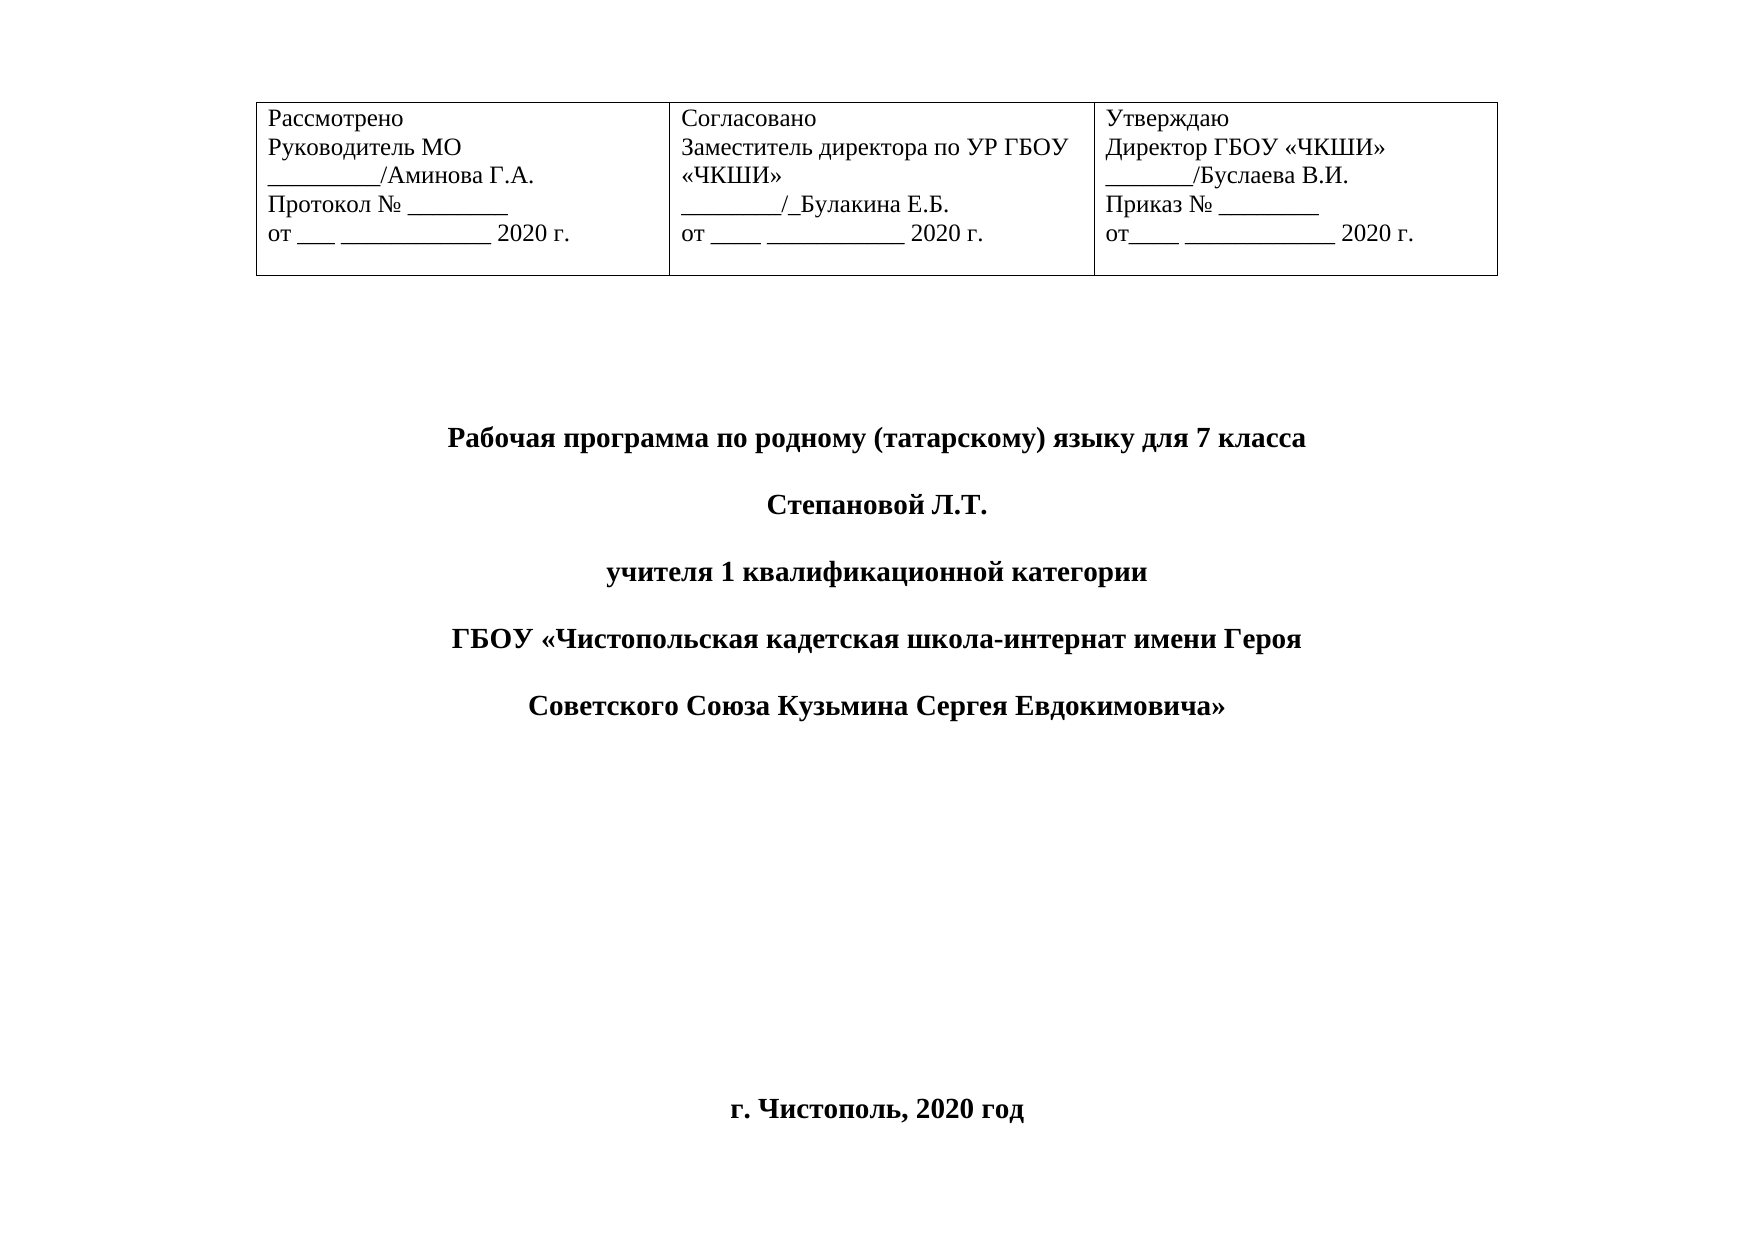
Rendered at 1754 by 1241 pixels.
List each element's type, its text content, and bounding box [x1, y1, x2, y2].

table_header Согласовано Заместитель директора по УР ГБОУ «ЧКШИ» ________/_Булакина Е.Б. от ____ ___________ 2020 г. [670, 103, 1094, 275]
text г. Чистополь, 2020 год [118, 1091, 1636, 1124]
text Советского Союза Кузьмина Сергея Евдокимовича» [118, 688, 1636, 722]
table_header Рассмотрено Руководитель МО _________/Аминова Г.А. Протокол № ________ от ___ ____________ 2020 г. [257, 103, 669, 275]
text Рабочая программа по родному (татарскому) языку для 7 класса [118, 420, 1636, 454]
text учителя 1 квалификационной категории [118, 554, 1636, 588]
table_header Утверждаю Директор ГБОУ «ЧКШИ» _______/Буслаева В.И. Приказ № ________ от____ ____________ 2020 г. [1095, 103, 1497, 275]
text ГБОУ «Чистопольская кадетская школа-интернат имени Героя [118, 621, 1636, 655]
text Степановой Л.Т. [118, 487, 1636, 521]
